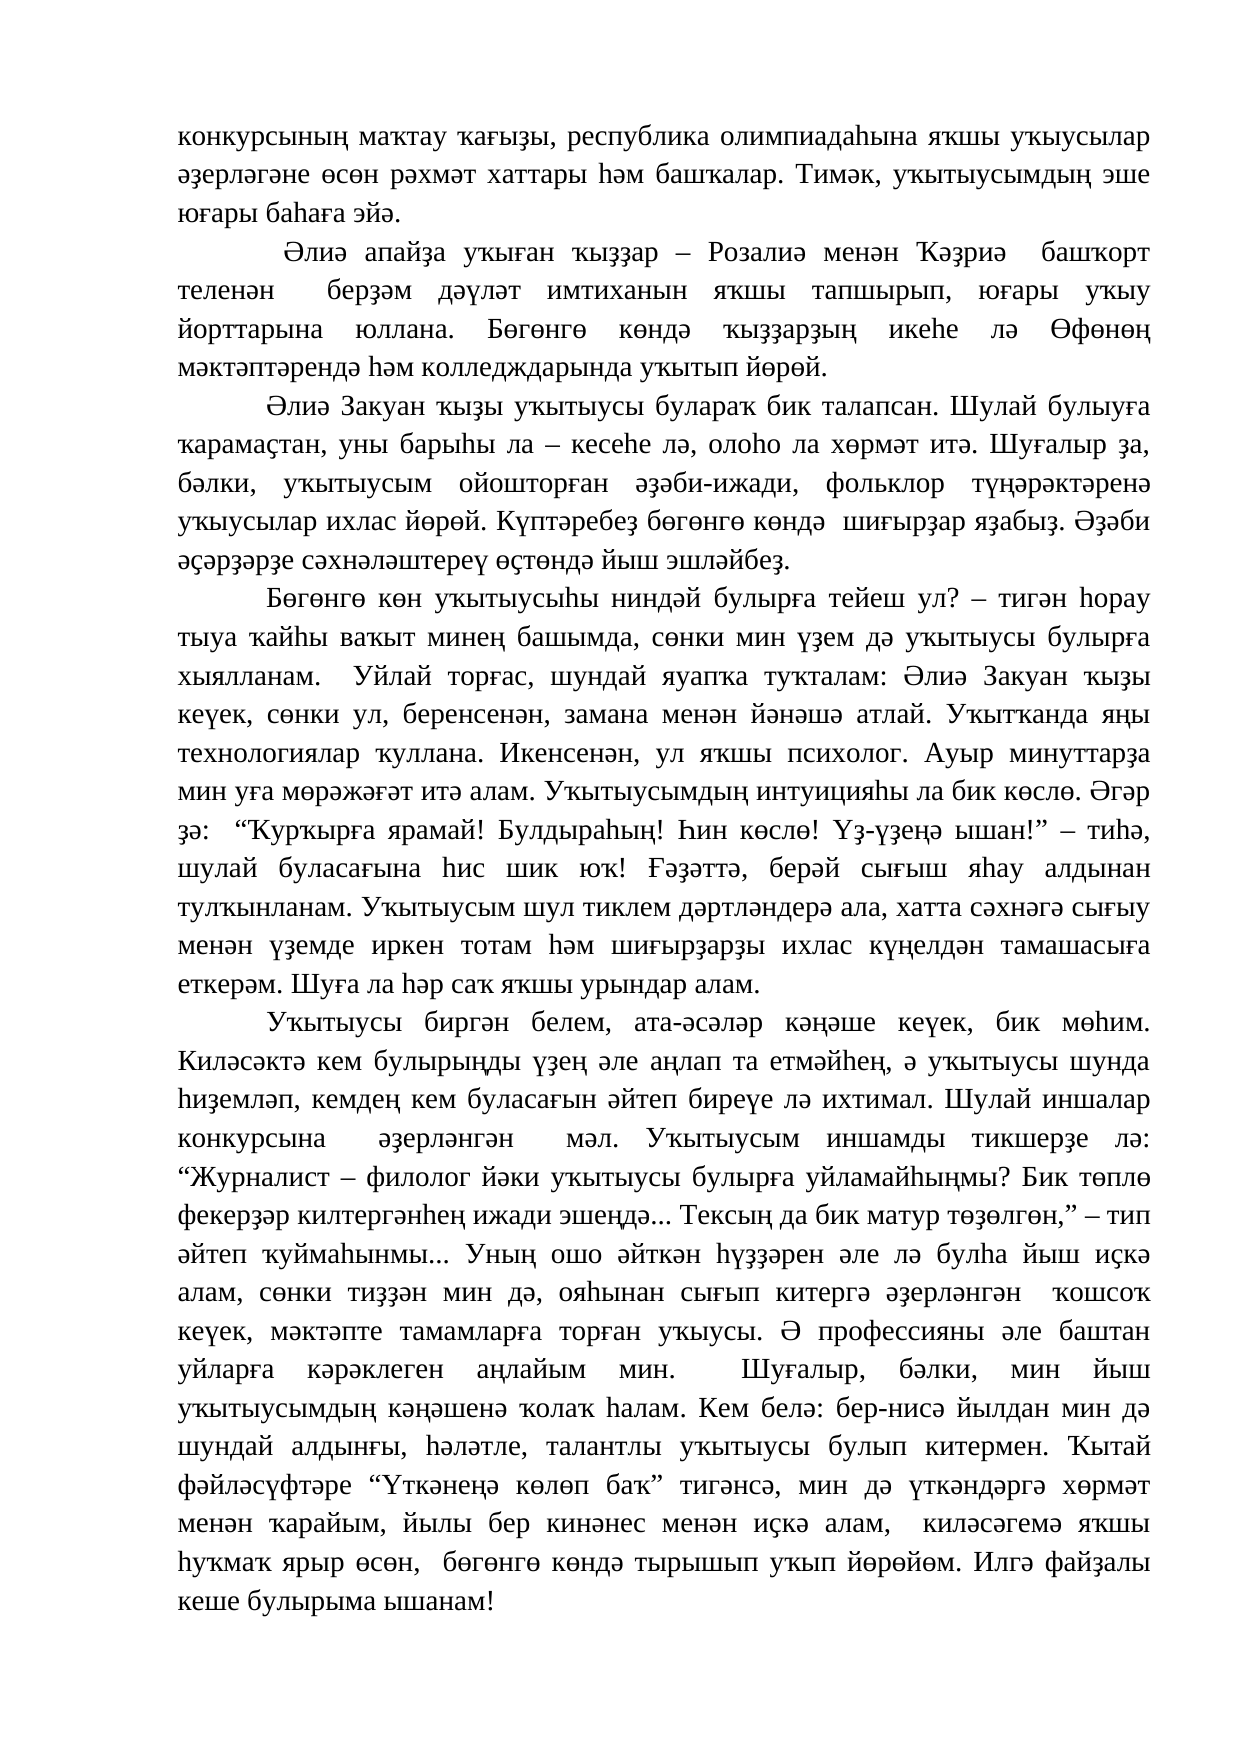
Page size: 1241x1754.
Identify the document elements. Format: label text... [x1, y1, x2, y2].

text Әлиә Закуан ҡыҙы уҡытыусы булараҡ бик талапсан. Шулай булыуға ҡарамаҫтан, уны барыһы ла – кесеһе лә, олоһо ла хөрмәт итә. Шуғалыр ҙа, бәлки, уҡытыусым ойошторған әҙәби-ижади, фольклор түңәрәктәренә уҡыусылар ихлас йөрөй. Күптәребеҙ бөгөнгө көндә шиғырҙар яҙабыҙ. Әҙәби әҫәрҙәрҙе сәхнәләштереү өҫтөндә йыш эшләйбеҙ. [177, 388, 1152, 576]
text Бөгөнгө көн уҡытыусыһы ниндәй булырға тейеш ул? – тигән һорау тыуа ҡайһы ваҡыт минең башымда, сөнки мин үҙем дә уҡытыусы булырға хыялланам. Уйлай торғас, шундай яуапҡа туҡталам: Әлиә Закуан ҡыҙы кеүек, сөнки ул, беренсенән, замана менән йәнәшә атлай. Уҡытҡанда яңы технологиялар ҡуллана. Икенсенән, ул яҡшы психолог. Ауыр минуттарҙа мин уға мөрәжәғәт итә алам. Уҡытыусымдың интуицияһы ла бик көслө. Әгәр ҙә: “Ҡурҡырға ярамай! Булдыраһың! Һин көслө! Үҙ-үҙеңә ышан!” – тиһә, шулай буласағына һис шик юҡ! Ғәҙәттә, берәй сығыш яһау алдынан тулҡынланам. Уҡытыусым шул тиклем дәртләндерә ала, хатта сәхнәгә сығыу менән үҙемде иркен тотам һәм шиғырҙарҙы ихлас күңелдән тамашасыға еткерәм. Шуға ла һәр саҡ яҡшы урындар алам. [177, 581, 1152, 999]
text Әлиә апайҙа уҡыған ҡыҙҙар – Розалиә менән Ҡәҙриә башҡорт теленән берҙәм дәүләт имтиханын яҡшы тапшырып, юғары уҡыу йорттарына юллана. Бөгөнгө көндә ҡыҙҙарҙың икеһе лә Өфөнөң мәктәптәрендә һәм колледждарында уҡытып йөрөй. [177, 234, 1152, 383]
text Уҡытыусы биргән белем, ата-әсәләр кәңәше кеүек, бик мөһим. Киләсәктә кем булырыңды үҙең әле аңлап та етмәйһең, ә уҡытыусы шунда һиҙемләп, кемдең кем буласағын әйтеп биреүе лә ихтимал. Шулай иншалар конкурсына әҙерләнгән мәл. Уҡытыусым иншамды тикшерҙе лә: “Журналист – филолог йәки уҡытыусы булырға уйламайһыңмы? Бик төплө фекерҙәр килтергәнһең ижади эшеңдә... Тексың да бик матур төҙөлгөн,” – тип әйтеп ҡуймаһынмы... Уның ошо әйткән һүҙҙәрен әле лә булһа йыш иҫкә алам, сөнки тиҙҙән мин дә, ояһынан сығып китергә әҙерләнгән ҡошсоҡ кеүек, мәктәпте тамамларға торған уҡыусы. Ә профессияны әле баштан уйларға кәрәклеген аңлайым мин. Шуғалыр, бәлки, мин йыш уҡытыусымдың кәңәшенә ҡолаҡ һалам. Кем белә: бер-нисә йылдан мин дә шундай алдынғы, һәләтле, талантлы уҡытыусы булып китермен. Ҡытай фәйләсүфтәре “Үткәнеңә көлөп баҡ” тигәнсә, мин дә үткәндәргә хөрмәт менән ҡарайым, йылы бер кинәнес менән иҫкә алам, киләсәгемә яҡшы һуҡмаҡ ярыр өсөн, бөгөнгө көндә тырышып уҡып йөрөйөм. Илгә файҙалы кеше булырыма ышанам! [177, 1004, 1152, 1616]
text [177, 118, 1152, 229]
